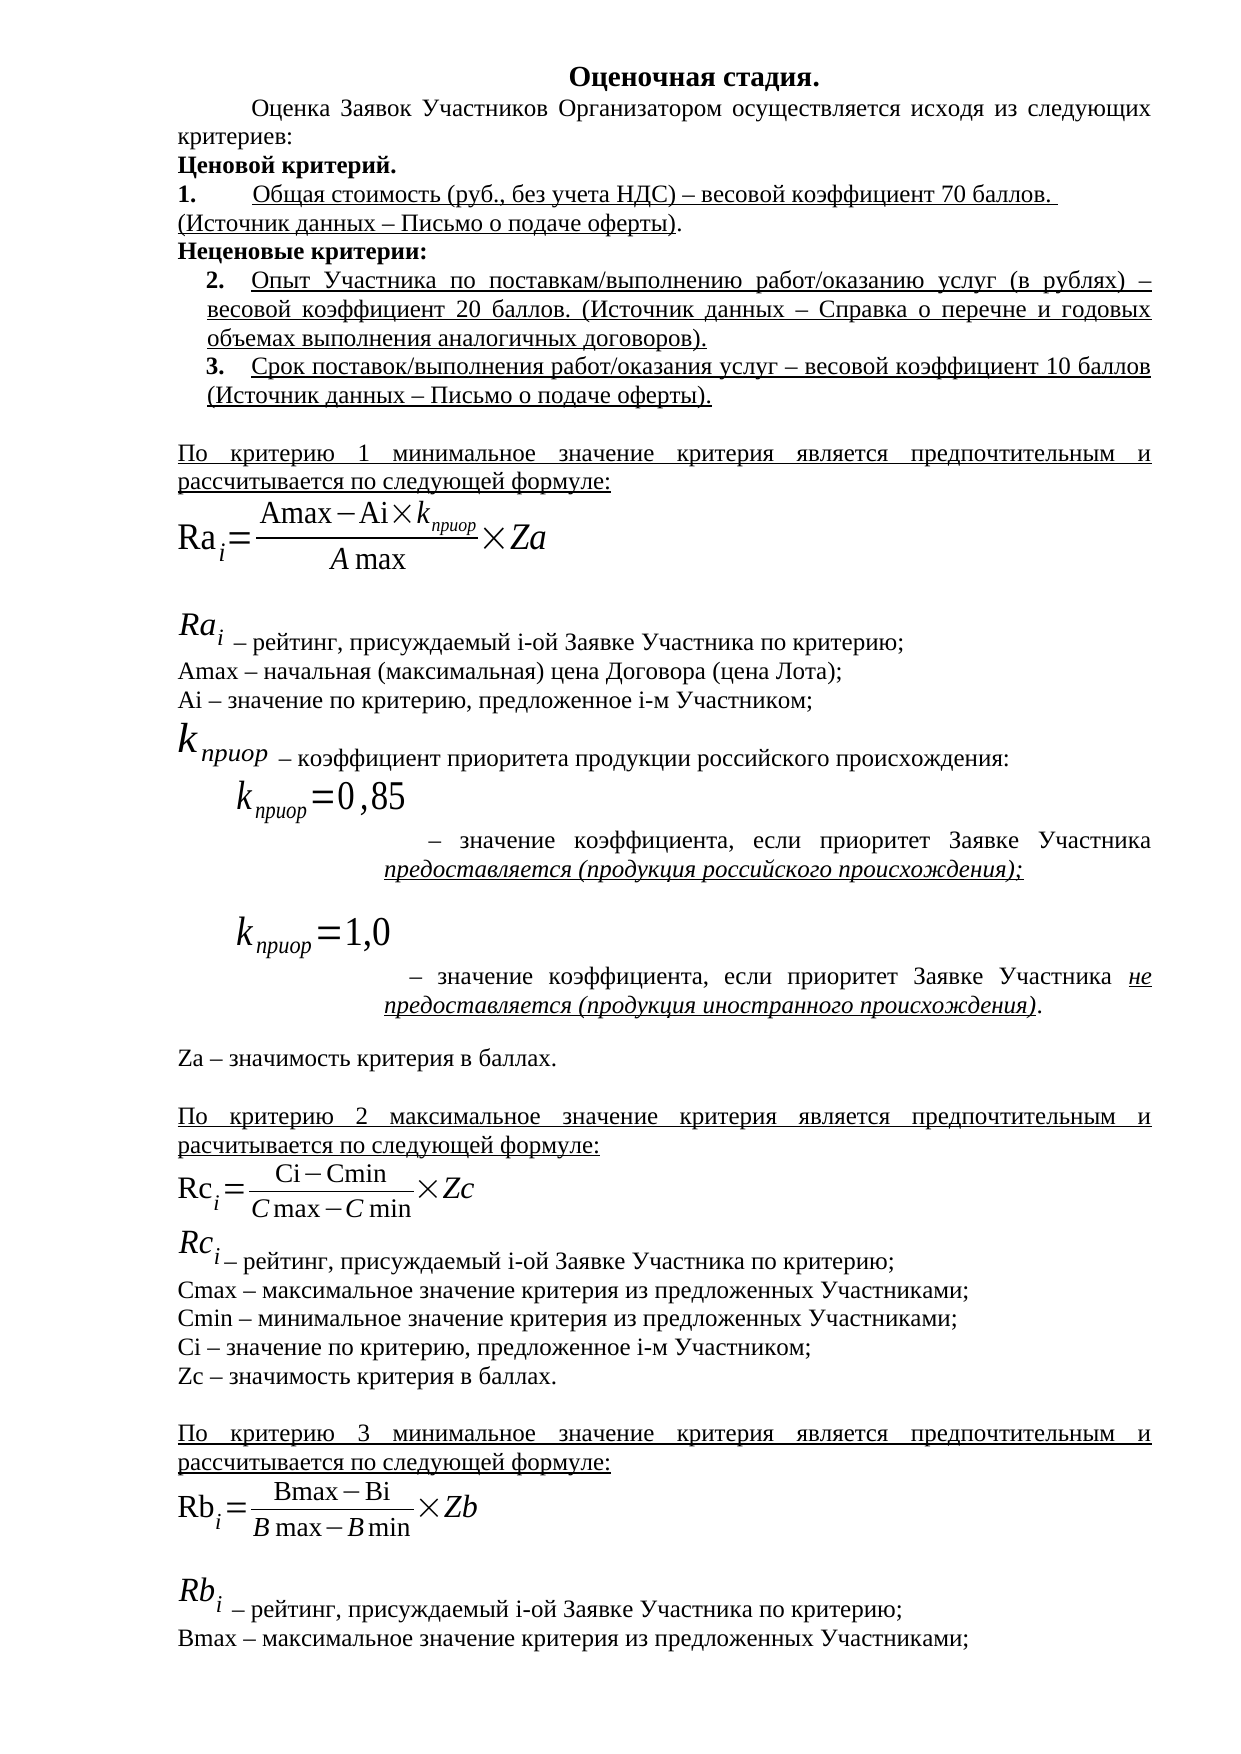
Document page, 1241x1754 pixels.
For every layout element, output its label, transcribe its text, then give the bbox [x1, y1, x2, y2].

text По критерию 2 максимальное значение критерия является предпочтительным и расчитывается по следующей формуле: [177, 1127, 1152, 1158]
text Zc – значимость критерия в баллах. [177, 1361, 1152, 1390]
text По критерию 3 минимальное значение критерия является предпочтительным и рассчитывается по следующей формуле: [177, 1418, 1152, 1443]
list Общая стоимость (руб., без учета НДС) – весовой коэффициент 70 баллов. [177, 179, 1152, 208]
text Ai – значение по критерию, предложенное i-м Участником; [177, 685, 1152, 713]
text По критерию 2 максимальное значение критерия является предпочтительным и расчитывается по следующей формуле: [177, 1101, 1152, 1126]
text Amax – начальная (максимальная) цена Договора (цена Лота); [177, 656, 1152, 685]
text Ценовой критерий. [177, 150, 1152, 179]
text По критерию 1 минимальное значение критерия является предпочтительным и рассчитывается по следующей формуле: [177, 438, 1152, 463]
text (Источник данных – Письмо о подаче оферты). [177, 208, 1152, 236]
text – значение коэффициента, если приоритет Заявке Участника предоставляется (продукция российского происхождения); [236, 772, 1152, 883]
text Bmax – максимальное значение критерия из предложенных Участниками; [177, 1623, 1152, 1651]
text Za – значимость критерия в баллах. [177, 1043, 1152, 1072]
text Ci – значение по критерию, предложенное i-м Участником; [177, 1332, 1152, 1361]
text Cmax – максимальное значение критерия из предложенных Участниками; [177, 1275, 1152, 1303]
text По критерию 3 минимальное значение критерия является предпочтительным и рассчитывается по следующей формуле: [177, 1444, 1152, 1476]
text Cmin – минимальное значение критерия из предложенных Участниками; [177, 1303, 1152, 1332]
list Опыт Участника по поставкам/выполнению работ/оказанию услуг (в рублях) – весовой коэффициент 20 баллов. (Источник данных – Справка о перечне и годовых объемах выполнения аналогичных договоров). [206, 265, 1152, 351]
text Оценочная стадия. [177, 59, 1152, 93]
text Неценовые критерии: [177, 236, 1152, 265]
text Оценка Заявок Участников Организатором осуществляется исходя из следующих критериев: [177, 93, 1152, 150]
text – рейтинг, присуждаемый i-ой Заявке Участника по критерию; [177, 1222, 1152, 1275]
text – значение коэффициента, если приоритет Заявке Участника не предоставляется (продукция иностранного происхождения). [236, 908, 1152, 1018]
text – рейтинг, присуждаемый i-ой Заявке Участника по критерию; [177, 605, 1152, 656]
text По критерию 1 минимальное значение критерия является предпочтительным и рассчитывается по следующей формуле: [177, 464, 1152, 495]
text – коэффициент приоритета продукции российского происхождения: [177, 713, 1152, 772]
list Срок поставок/выполнения работ/оказания услуг – весовой коэффициент 10 баллов (Источник данных – Письмо о подаче оферты). [206, 351, 1152, 409]
text – рейтинг, присуждаемый i-ой Заявке Участника по критерию; [177, 1570, 1152, 1623]
